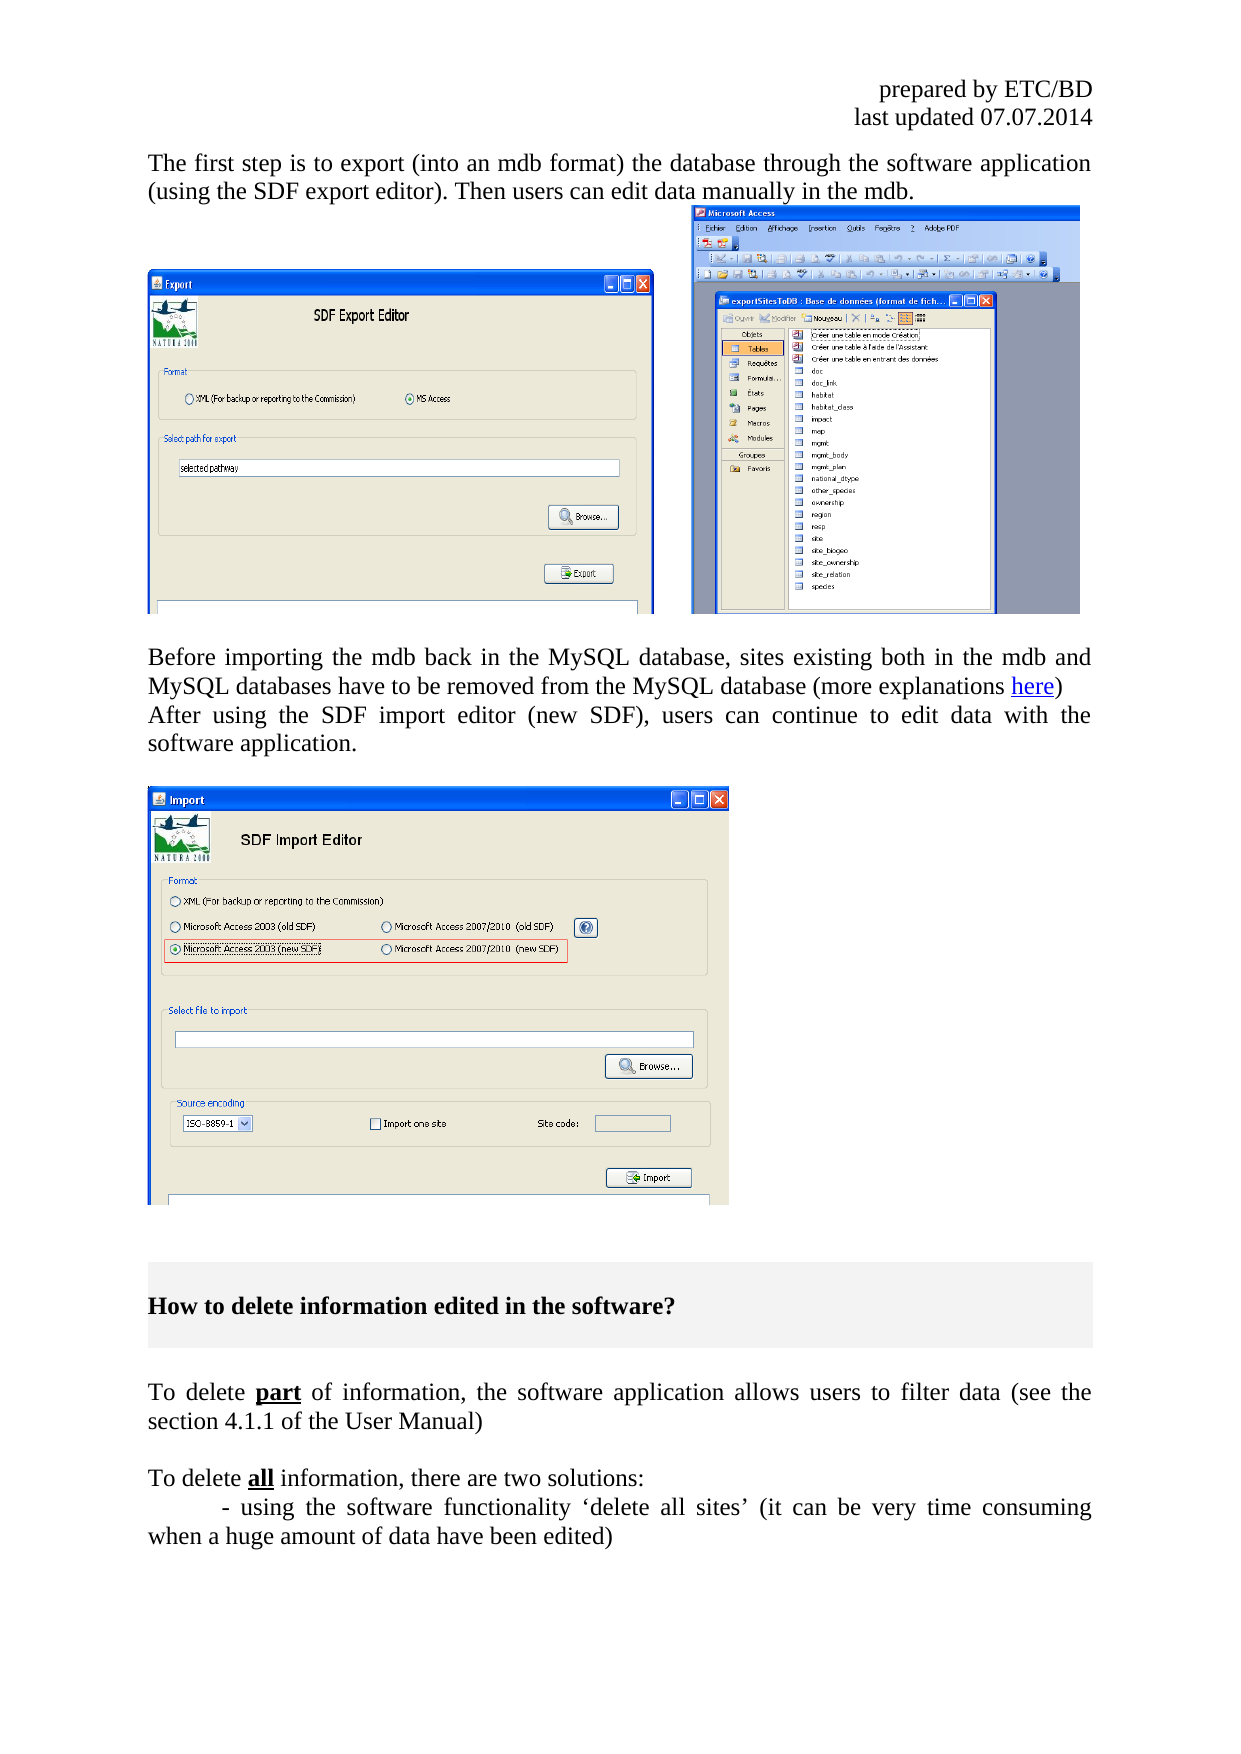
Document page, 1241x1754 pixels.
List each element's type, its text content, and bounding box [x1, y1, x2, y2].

text The first step is to export (into an mdb format) the database through the software application (using the SDF export editor). Then users can edit data manually in the mdb. [148, 148, 1093, 205]
text Before importing the mdb back in the MySQL database, sites existing both in the mdb and MySQL databases have to be removed from the MySQL database (more explanations here) [148, 642, 1093, 700]
text How to delete information edited in the software? [148, 1291, 1093, 1320]
text To delete part of information, the software application allows users to filter data (see the section 4.1.1 of the User Manual) [148, 1377, 1093, 1435]
text To delete all information, there are two solutions: [148, 1463, 1093, 1492]
picture [147, 269, 654, 614]
picture [691, 205, 1080, 614]
picture [147, 786, 729, 1205]
text After using the SDF import editor (new SDF), users can continue to edit data with the software application. [148, 700, 1093, 757]
text - using the software functionality ‘delete all sites’ (it can be very time consuming when a huge amount of data have been edited) [148, 1492, 1093, 1550]
